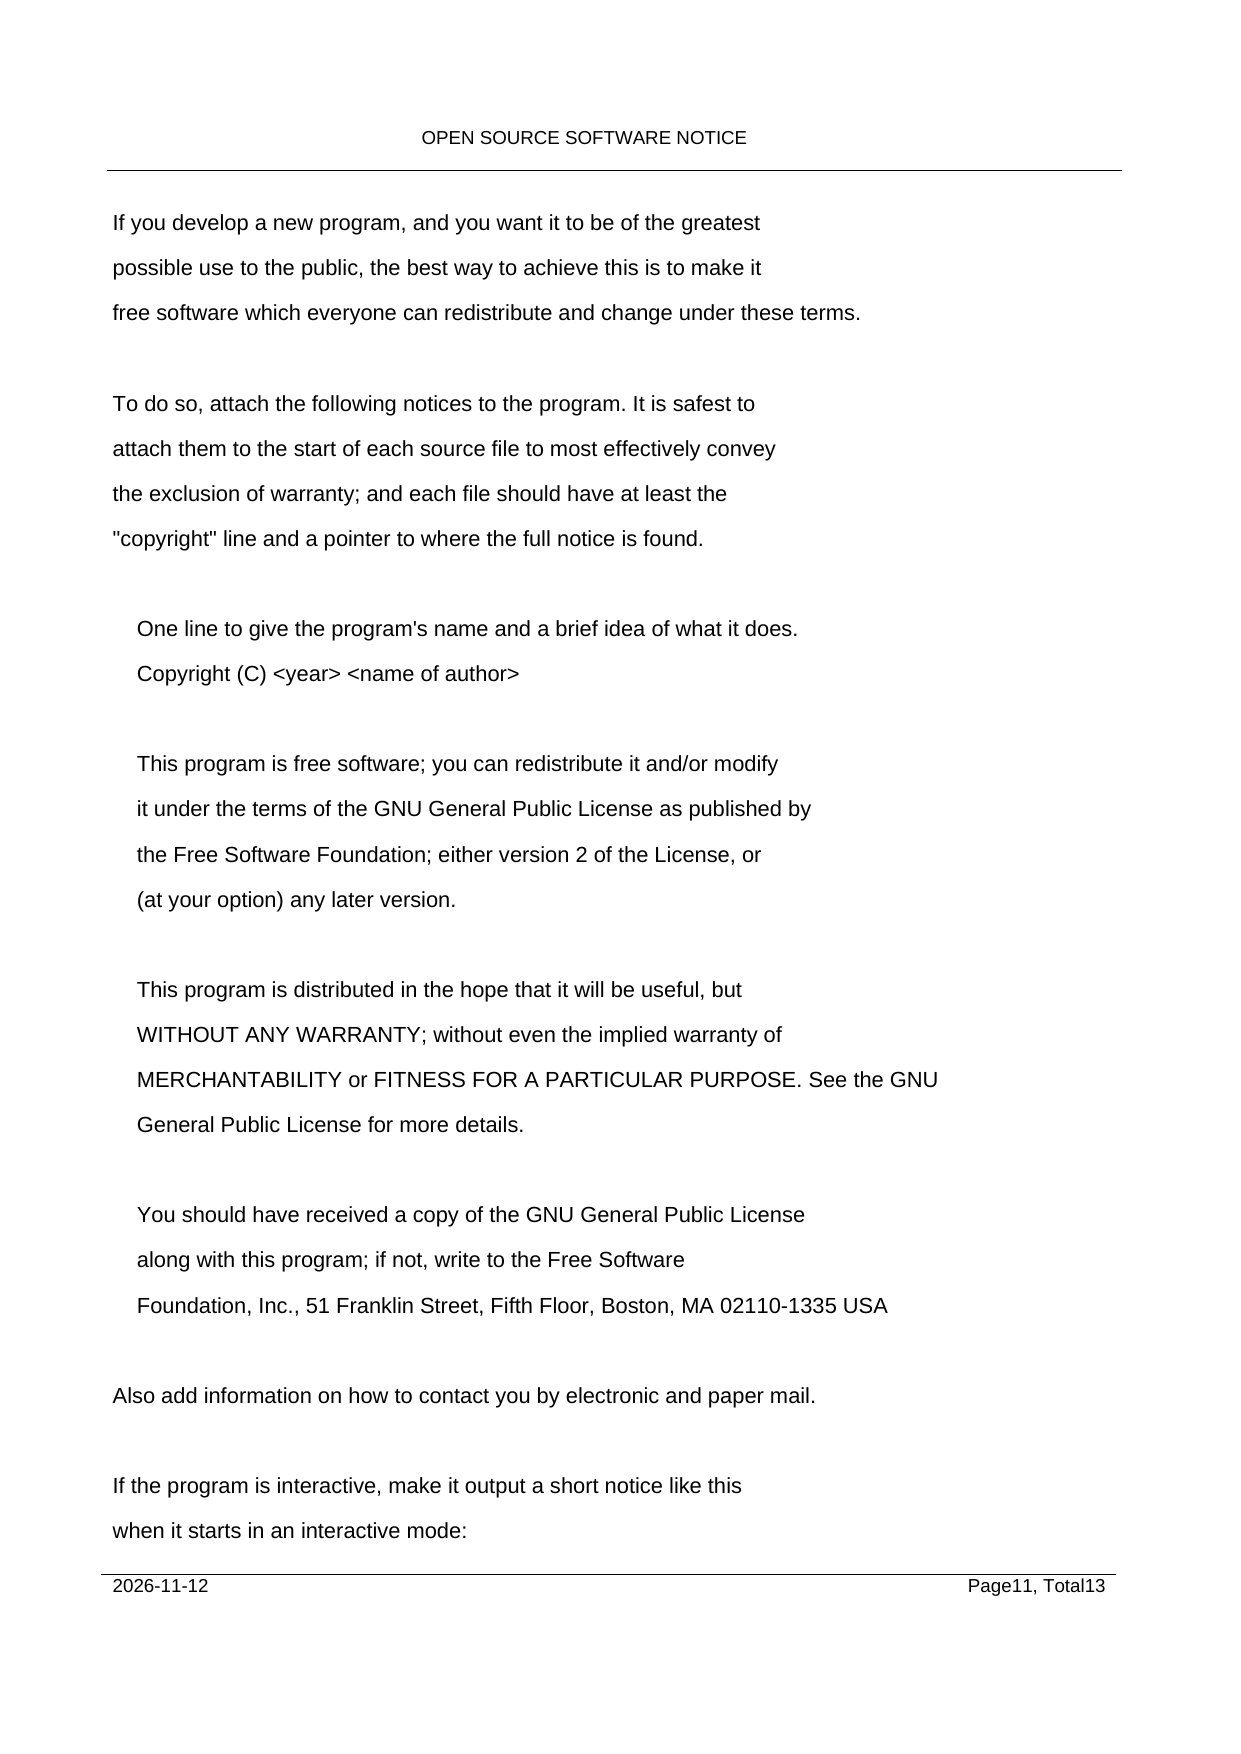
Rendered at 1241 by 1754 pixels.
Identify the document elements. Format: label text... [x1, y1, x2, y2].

text possible use to the public, the best way to achieve this is to make it [112, 251, 1128, 284]
text the exclusion of warranty; and each file should have at least the [112, 477, 1128, 509]
text This program is distributed in the hope that it will be useful, but [112, 973, 1128, 1006]
text To do so, attach the following notices to the program. It is safest to [112, 387, 1128, 419]
text the Free Software Foundation; either version 2 of the License, or [112, 838, 1128, 870]
text WITHOUT ANY WARRANTY; without even the implied warranty of [112, 1018, 1128, 1051]
text it under the terms of the GNU General Public License as published by [112, 793, 1128, 825]
text If the program is interactive, make it output a short notice like this [112, 1469, 1128, 1502]
text (at your option) any later version. [112, 883, 1128, 915]
text Foundation, Inc., 51 Franklin Street, Fifth Floor, Boston, MA 02110-1335 USA [112, 1289, 1128, 1321]
text Copyright (C) <year> <name of author> [112, 657, 1128, 690]
text Also add information on how to contact you by electronic and paper mail. [112, 1379, 1128, 1412]
text General Public License for more details. [112, 1108, 1128, 1141]
text along with this program; if not, write to the Free Software [112, 1244, 1128, 1276]
text when it starts in an interactive mode: [112, 1514, 1128, 1547]
text One line to give the program's name and a brief idea of what it does. [112, 612, 1128, 645]
text free software which everyone can redistribute and change under these terms. [112, 297, 1128, 329]
text "copyright" line and a pointer to where the full notice is found. [112, 522, 1128, 554]
text This program is free software; you can redistribute it and/or modify [112, 748, 1128, 780]
text attach them to the start of each source file to most effectively convey [112, 432, 1128, 464]
text You should have received a copy of the GNU General Public License [112, 1199, 1128, 1231]
text MERCHANTABILITY or FITNESS FOR A PARTICULAR PURPOSE. See the GNU [112, 1063, 1128, 1096]
text If you develop a new program, and you want it to be of the greatest [112, 206, 1128, 239]
